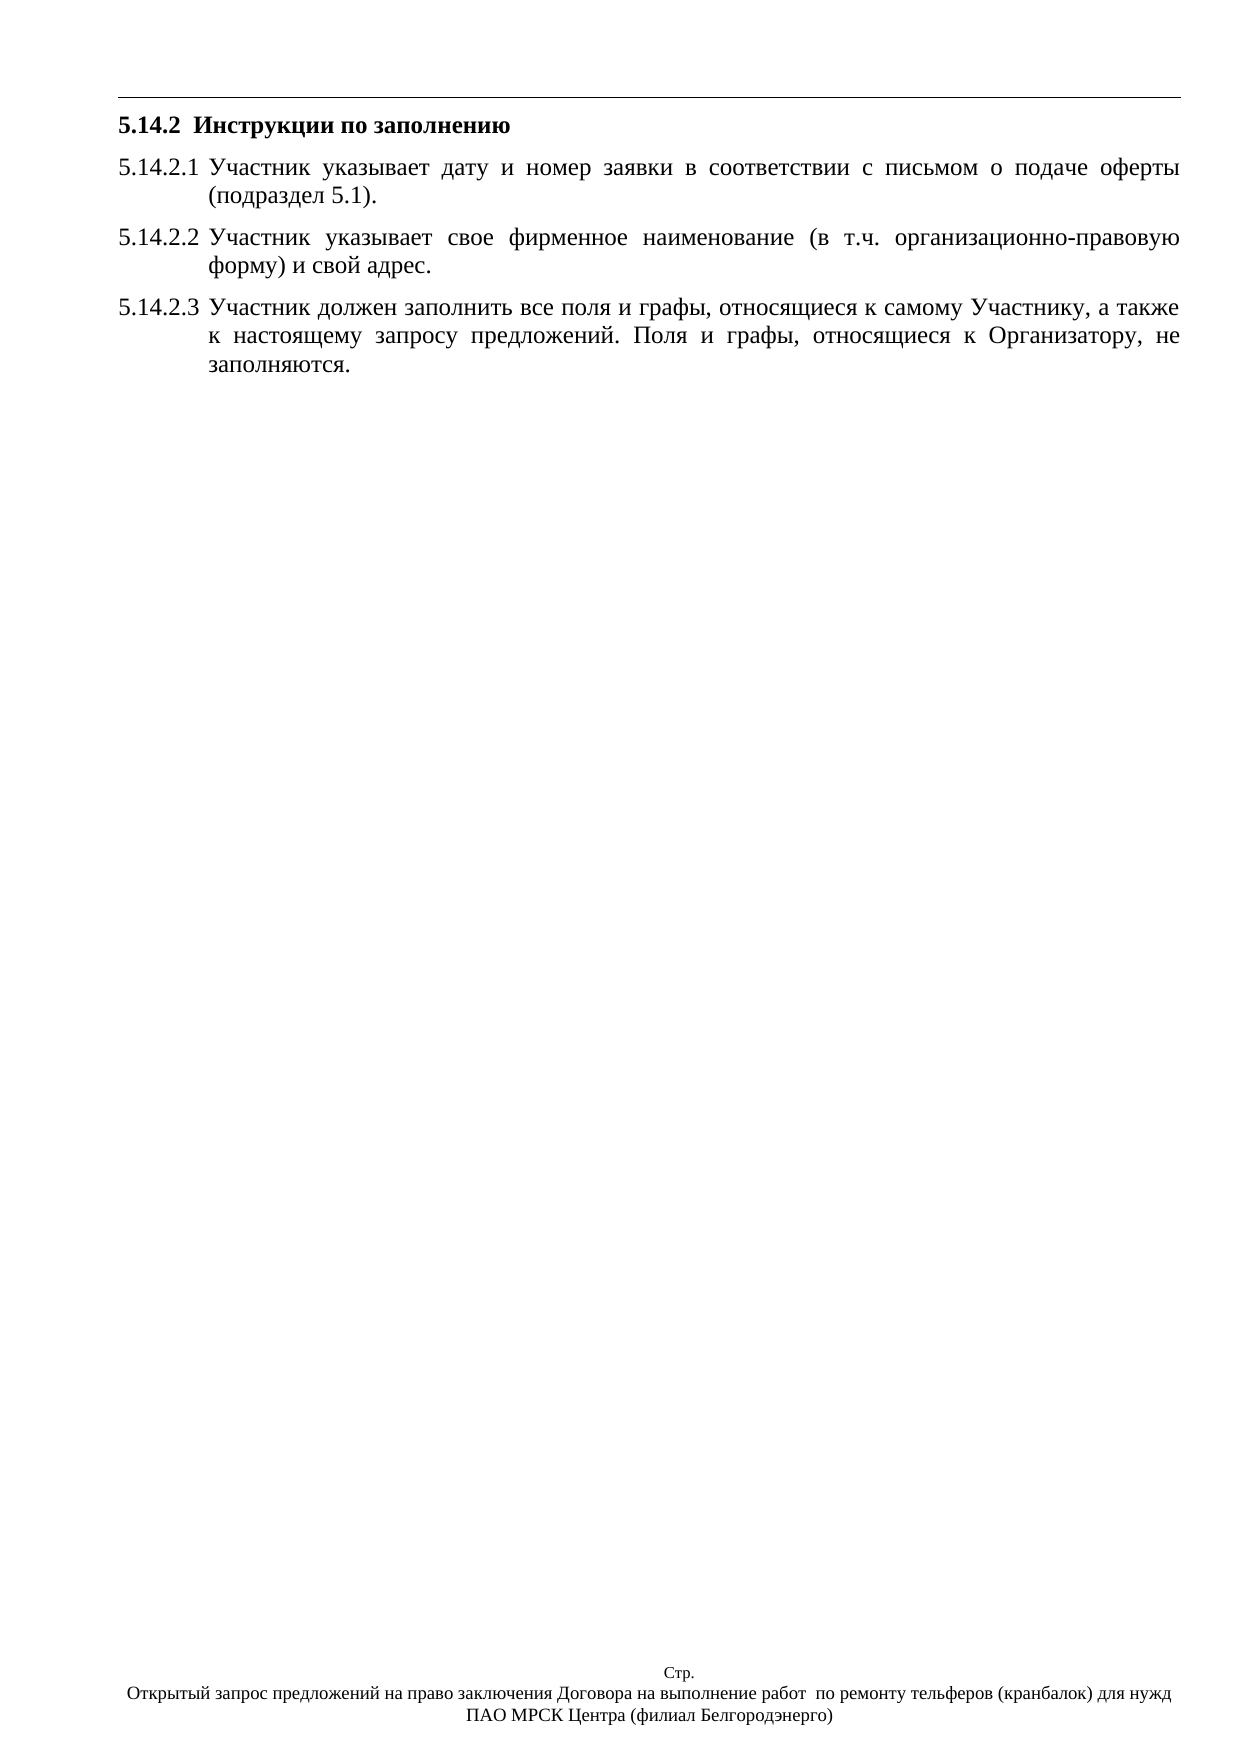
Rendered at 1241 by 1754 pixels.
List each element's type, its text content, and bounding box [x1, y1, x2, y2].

list Участник указывает дату и номер заявки в соответствии с письмом о подаче оферты (подраздел 5.1). [118, 152, 1181, 209]
list Участник указывает свое фирменное наименование (в т.ч. организационно-правовую форму) и свой адрес. [118, 222, 1181, 279]
subtitle Инструкции по заполнению [118, 111, 1181, 139]
list Участник должен заполнить все поля и графы, относящиеся к самому Участнику, а также к настоящему запросу предложений. Поля и графы, относящиеся к Организатору, не заполняются. [118, 292, 1181, 378]
